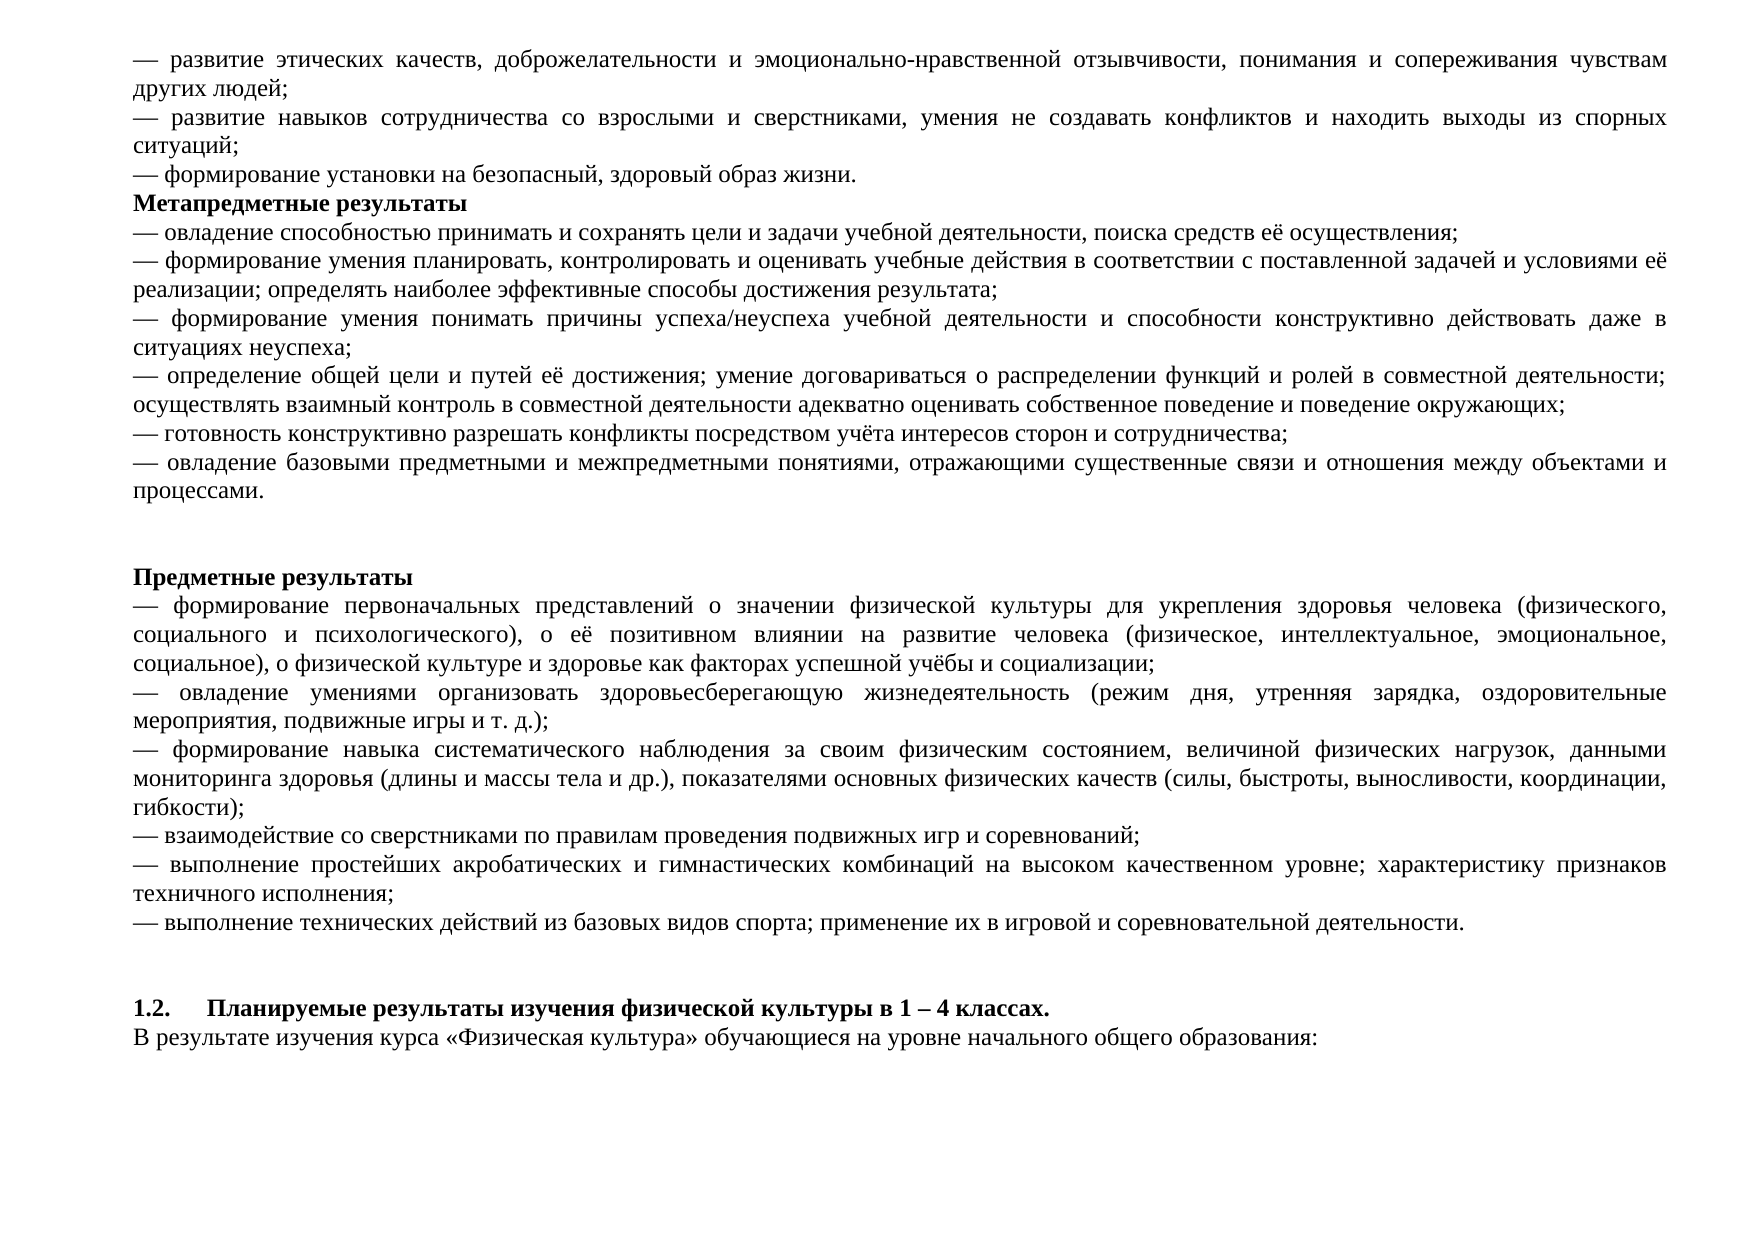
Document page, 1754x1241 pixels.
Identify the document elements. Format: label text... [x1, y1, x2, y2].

text — формирование первоначальных представлений о значении физической культуры для укрепления здоровья человека (физического, социального и психологического), о её позитивном влиянии на развитие человека (физическое, интеллектуальное, эмоциональное, социальное), о физической культуре и здоровье как факторах успешной учёбы и социализации; [133, 591, 1668, 677]
text — определение общей цели и путей её достижения; умение договариваться о распределении функций и ролей в совместной деятельности; осуществлять взаимный контроль в совместной деятельности адекватно оценивать собственное поведение и поведение окружающих; [133, 361, 1668, 418]
text — взаимодействие со сверстниками по правилам проведения подвижных игр и соревнований; [133, 821, 1668, 849]
text — выполнение простейших акробатических и гимнастических комбинаций на высоком качественном уровне; характеристику признаков техничного исполнения; [133, 849, 1668, 907]
text — формирование умения понимать причины успеха/неуспеха учебной деятельности и способности конструктивно действовать даже в ситуациях неуспеха; [133, 303, 1668, 361]
text — развитие этических качеств, доброжелательности и эмоционально-нравственной отзывчивости, понимания и сопереживания чувствам других людей; [133, 44, 1668, 102]
text В результате изучения курса «Физическая культура» обучающиеся на уровне начального общего образования: [133, 1022, 1668, 1051]
text 1.2. Планируемые результаты изучения физической культуры в 1 – 4 классах. [133, 993, 1668, 1022]
text — овладение умениями организовать здоровьесберегающую жизнедеятельность (режим дня, утренняя зарядка, оздоровительные мероприятия, подвижные игры и т. д.); [133, 677, 1668, 734]
text — формирование умения планировать, контролировать и оценивать учебные действия в соответствии с поставленной задачей и условиями её реализации; определять наиболее эффективные способы достижения результата; [133, 246, 1668, 303]
text — развитие навыков сотрудничества со взрослыми и сверстниками, умения не создавать конфликтов и находить выходы из спорных ситуаций; [133, 102, 1668, 159]
text Метапредметные результаты [133, 188, 1668, 217]
text — овладение способностью принимать и сохранять цели и задачи учебной деятельности, поиска средств её осуществления; [133, 217, 1668, 246]
text — готовность конструктивно разрешать конфликты посредством учёта интересов сторон и сотрудничества; [133, 418, 1668, 447]
text — овладение базовыми предметными и межпредметными понятиями, отражающими существенные связи и отношения между объектами и процессами. [133, 447, 1668, 504]
text — формирование установки на безопасный, здоровый образ жизни. [133, 159, 1668, 188]
text — формирование навыка систематического наблюдения за своим физическим состоянием, величиной физических нагрузок, данными мониторинга здоровья (длины и массы тела и др.), показателями основных физических качеств (силы, быстроты, выносливости, координации, гибкости); [133, 734, 1668, 821]
text — выполнение технических действий из базовых видов спорта; применение их в игровой и соревновательной деятельности. [133, 907, 1668, 936]
text Предметные результаты [133, 562, 1668, 591]
